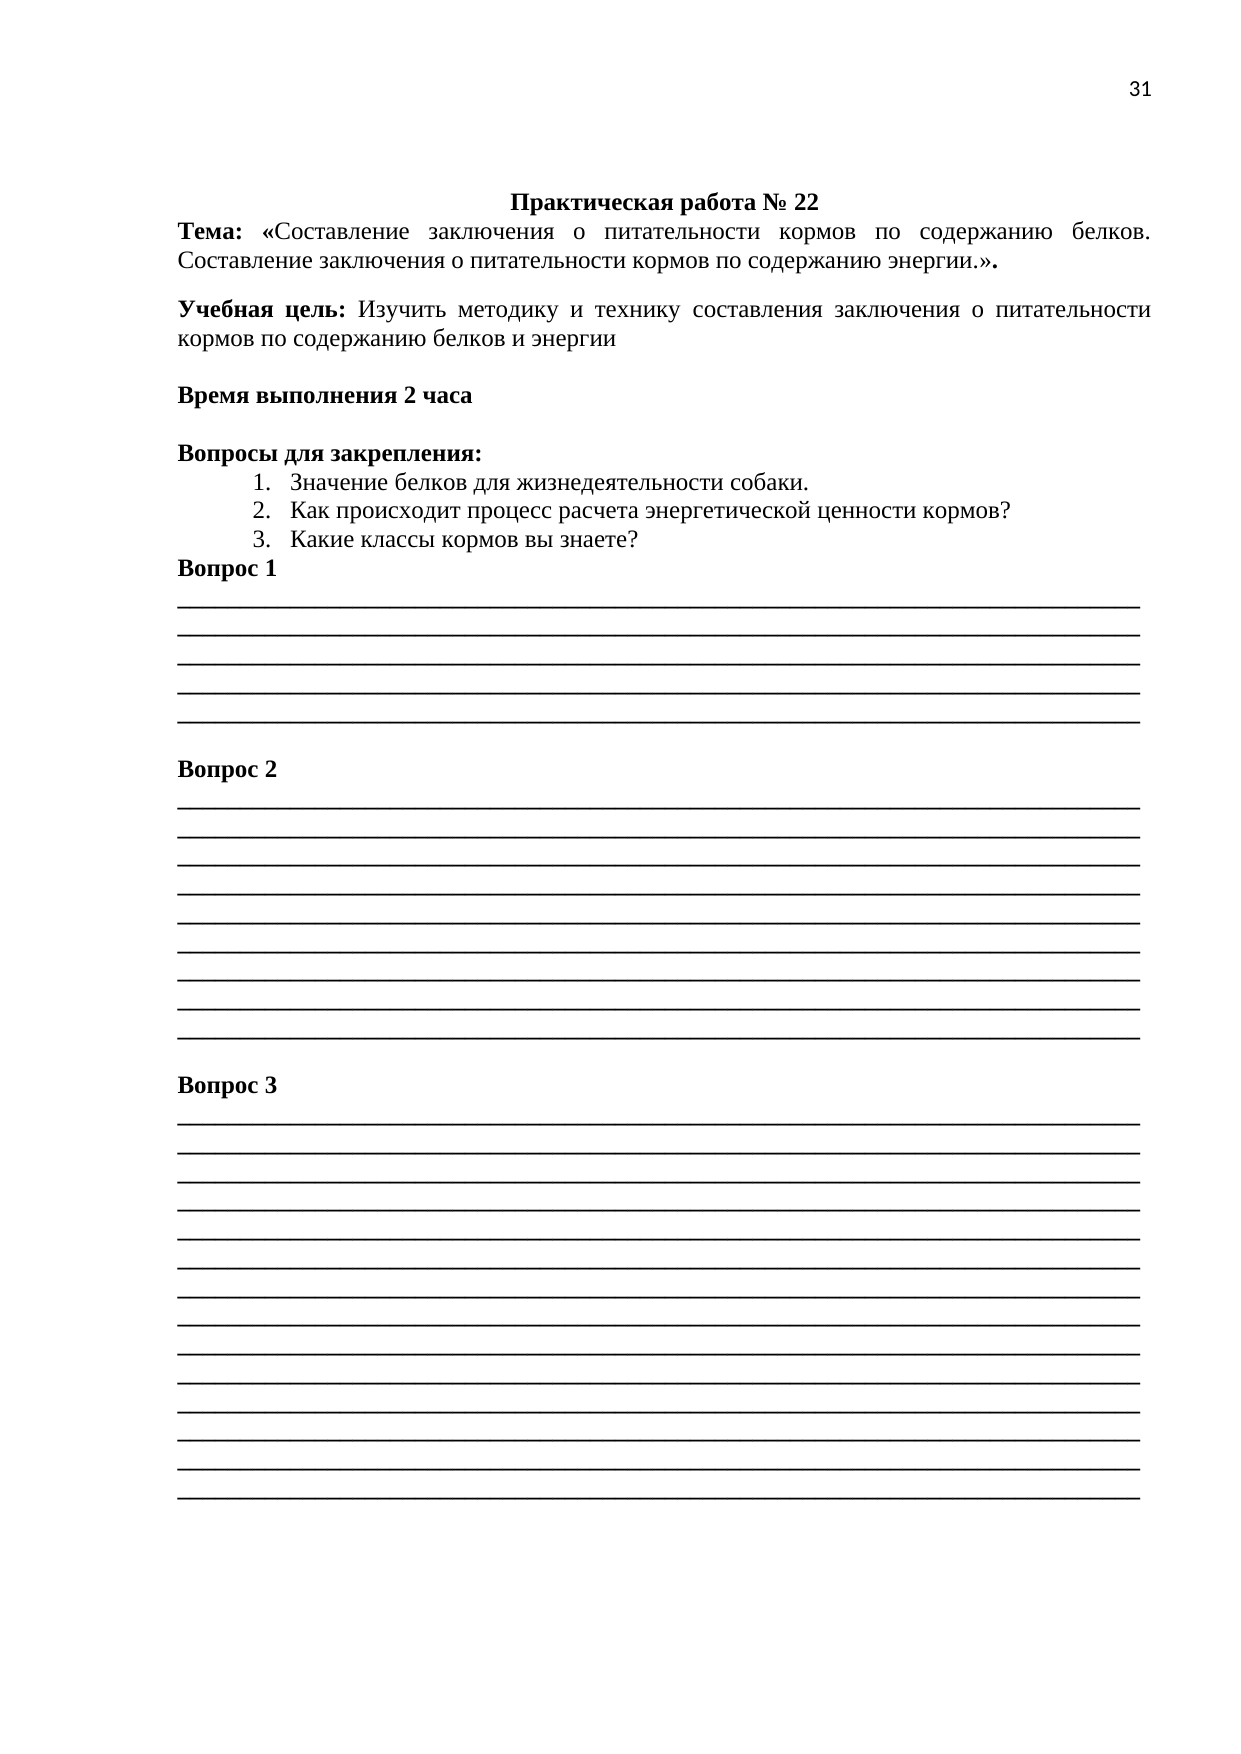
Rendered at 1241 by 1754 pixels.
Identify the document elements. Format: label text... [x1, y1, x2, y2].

list Вопрос 3 [177, 1071, 1152, 1099]
list Какие классы кормов вы знаете? [252, 524, 1152, 553]
list ______________________________________________________________________________________________________________________________________________________________________________________________________________________________________________________________________________________________________________________________________________________________________________________________________________________________________________________________________________________________________________________________________________________________________________________________________________________________________________________________________________________________________________________________________________________________________________________________________________________________________________________________________________________________________________________________________________________________________________________________________________________________________________________________________________________________________________________ [177, 1099, 1152, 1502]
list Время выполнения 2 часа [177, 381, 1152, 409]
text Вопросы для закрепления: [177, 438, 1152, 467]
list _________________________________________________________________________________________________________________________________________________________________________________________________________________________________________________________________________________________________________________________________________________________________________________________________ [177, 582, 1152, 726]
text Тема: «Составление заключения о питательности кормов по содержанию белков. Составление заключения о питательности кормов по содержанию энергии.». [177, 216, 1152, 273]
list Значение белков для жизнедеятельности собаки. [252, 467, 1152, 496]
text Учебная цель: Изучить методику и технику составления заключения о питательности кормов по содержанию белков и энергии [177, 294, 1152, 352]
list Вопрос 1 [177, 553, 1152, 582]
list _____________________________________________________________________________________________________________________________________________________________________________________________________________________________________________________________________________________________________________________________________________________________________________________________________________________________________________________________________________________________________________________________________________________________________________________________________________________________________________________________________________________________________________________ [177, 783, 1152, 1042]
text Практическая работа № 22 [177, 187, 1152, 216]
list Вопрос 2 [177, 754, 1152, 783]
list Как происходит процесс расчета энергетической ценности кормов? [252, 496, 1152, 524]
